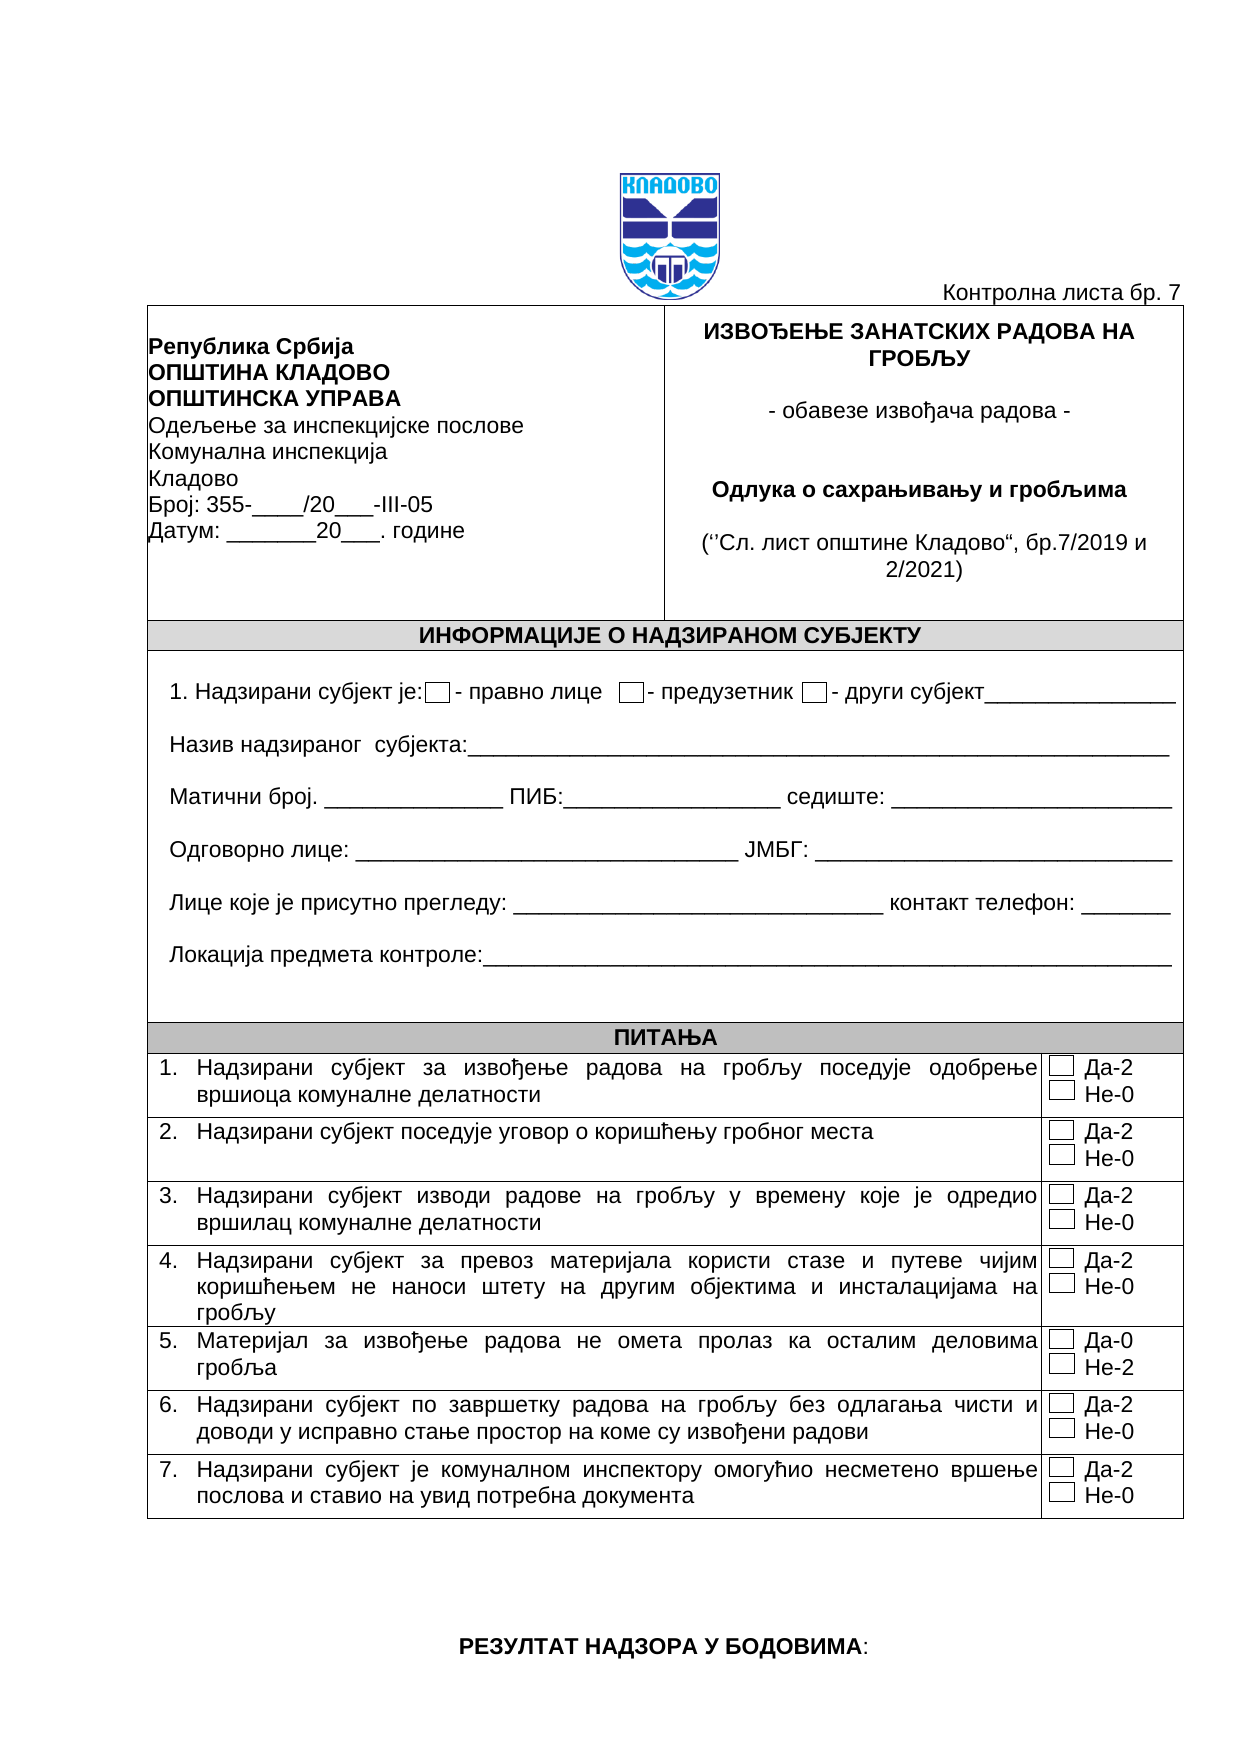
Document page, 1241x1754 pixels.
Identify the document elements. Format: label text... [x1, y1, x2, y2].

table_cell Да-2 Не-0 [1042, 1118, 1183, 1181]
table_cell ПИТАЊА [148, 1023, 1183, 1053]
table_cell Надзирани субјект за извођење радова на гробљу поседује одобрење вршиоца комуналне делатности [148, 1054, 1041, 1117]
table_cell Надзирани субјект по завршетку радова на гробљу без одлагања чисти и доводи у исправно стање простор на коме су извођени радови [148, 1391, 1041, 1454]
table_cell Материјал за извођење радова не омета пролаз ка осталим деловима гробља [148, 1327, 1041, 1390]
table_cell ИНФОРМАЦИЈЕ О НАДЗИРАНОМ СУБЈЕКТУ [148, 621, 1183, 650]
table_header Контролна листа бр. 7 [148, 117, 1184, 305]
table_cell Република Србија ОПШТИНА КЛАДОВО ОПШТИНСКА УПРАВА Одељење за инспекцијске послове Комунална инспекција Кладово Број: 355-____/20___-III-05 Датум: _______20___. године [148, 306, 664, 620]
table_cell Да-0 Не-2 [1042, 1327, 1183, 1390]
table_cell Надзирани субјект је комуналном инспектору омогућио несметено вршење послова и ставио на увид потребна документа [148, 1455, 1041, 1518]
table_cell Надзирани субјект поседује уговор о коришћењу гробног места [148, 1118, 1041, 1181]
table_cell Да-2 Не-0 [1042, 1054, 1183, 1117]
table_cell Да-2 Не-0 [1042, 1246, 1183, 1326]
table_cell Да-2 Не-0 [1042, 1391, 1183, 1454]
text РЕЗУЛТАТ НАДЗОРА У БОДОВИМА: [146, 1633, 1181, 1659]
table_cell ИЗВОЂЕЊЕ ЗАНАТСКИХ РАДОВА НА ГРОБЉУ - обавезе извођача радова - Одлука о сахрањивању и гробљима (‘’Сл. лист општине Кладово“, бр.7/2019 и 2/2021) [665, 306, 1183, 620]
table_cell Да-2 Не-0 [1042, 1455, 1183, 1518]
table_cell Надзирани субјект изводи радове на гробљу у времену које је одредио вршилац комуналне делатности [148, 1182, 1041, 1245]
picture [619, 173, 720, 300]
table_cell Да-2 Не-0 [1042, 1182, 1183, 1245]
table_cell Надзирани субјект за превоз материјала користи стазе и путеве чијим коришћењем не наноси штету на другим објектима и инсталацијама на гробљу [148, 1246, 1041, 1326]
table_cell 1. Надзирани субјект је: - правно лице - предузетник - други субјект_______________ Назив надзираног субјекта:_______________________________________________________ Матични број. ______________ ПИБ:_________________ седиште: ______________________ Одговорно лице: ______________________________ ЈМБГ: ____________________________ Лице које је присутно прегледу: _____________________________ контакт телефон: _______ Локација предмета контроле:______________________________________________________ [148, 651, 1183, 1022]
